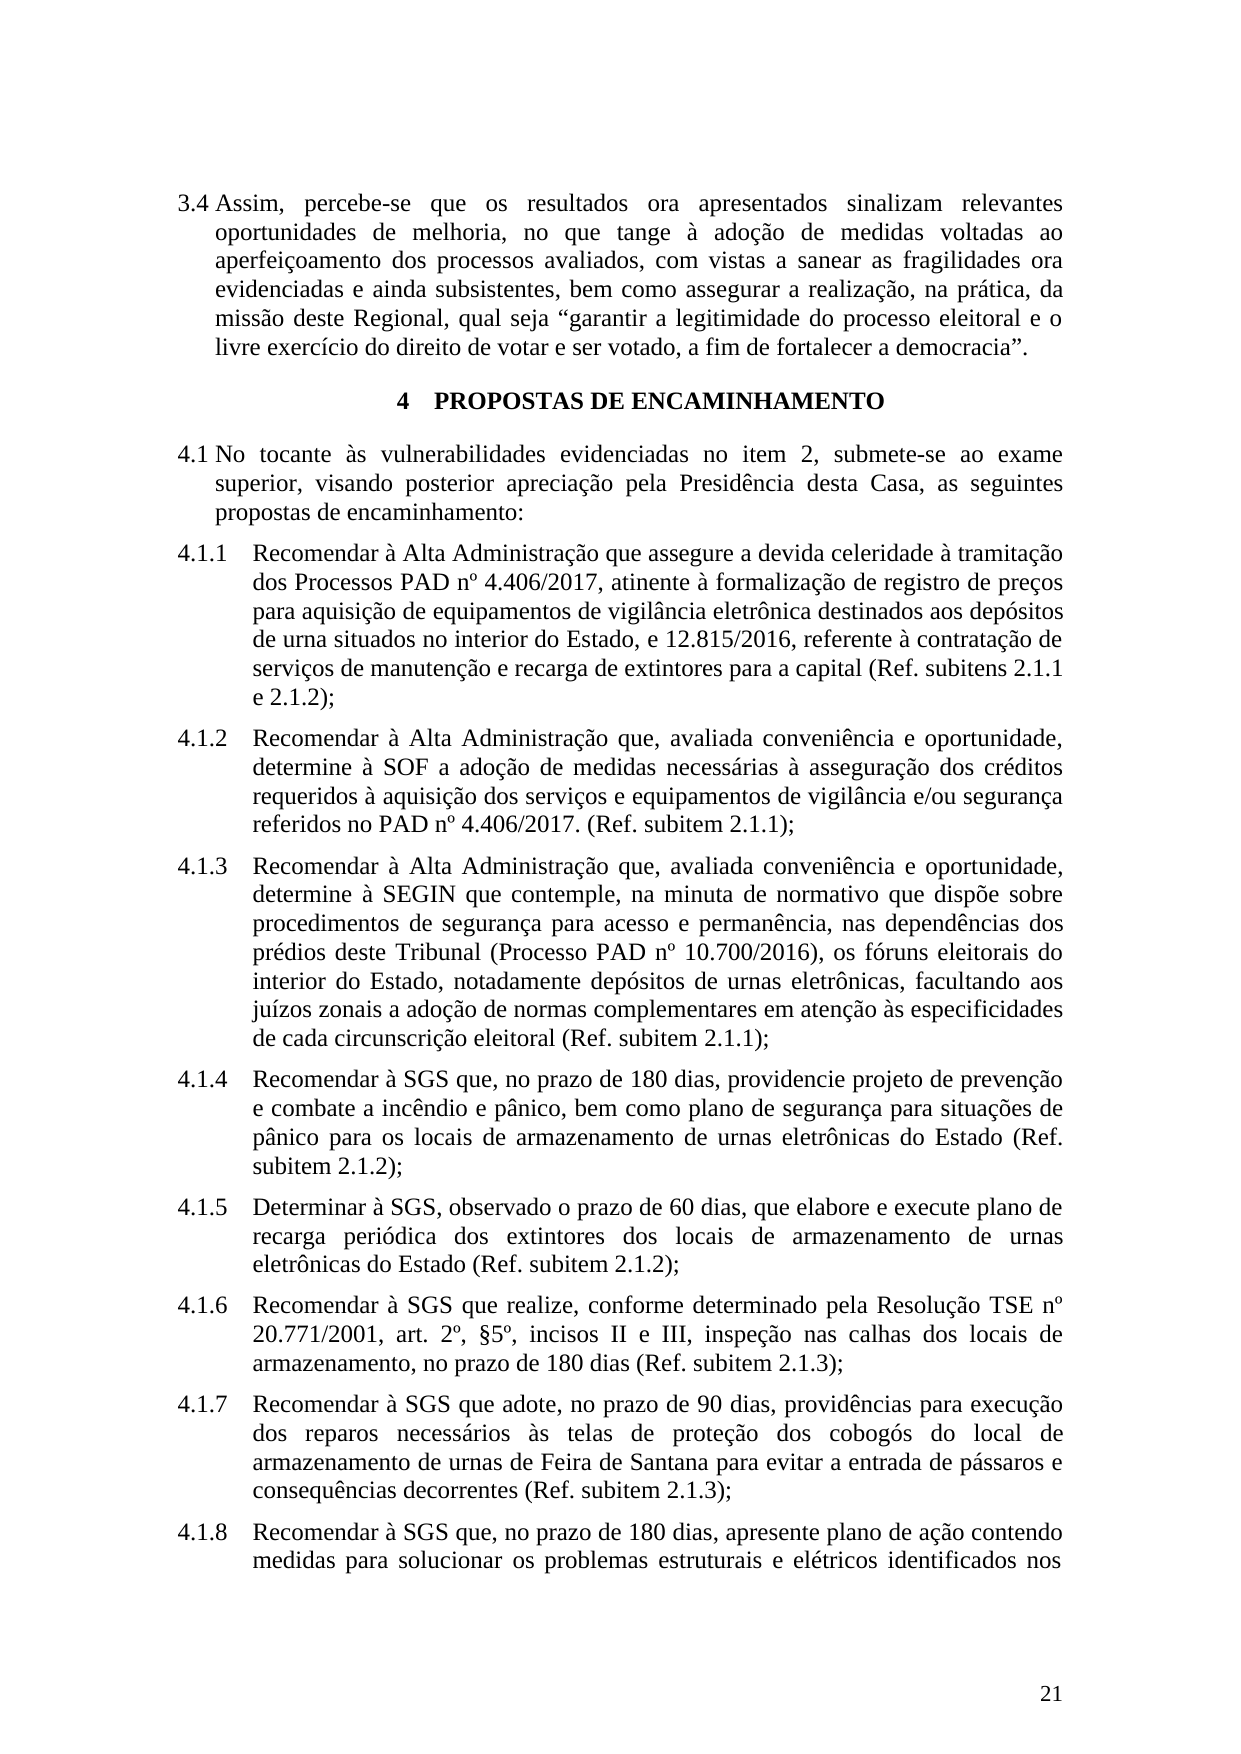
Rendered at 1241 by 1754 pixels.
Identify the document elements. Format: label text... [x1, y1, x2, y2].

list Recomendar à Alta Administração que, avaliada conveniência e oportunidade, determine à SOF a adoção de medidas necessárias à asseguração dos créditos requeridos à aquisição dos serviços e equipamentos de vigilância e/ou segurança referidos no PAD nº 4.406/2017. (Ref. subitem 2.1.1); [177, 723, 1064, 838]
list Recomendar à SGS que adote, no prazo de 90 dias, providências para execução dos reparos necessários às telas de proteção dos cobogós do local de armazenamento de urnas de Feira de Santana para evitar a entrada de pássaros e consequências decorrentes (Ref. subitem 2.1.3); [177, 1389, 1064, 1504]
list Recomendar à SGS que, no prazo de 180 dias, providencie projeto de prevenção e combate a incêndio e pânico, bem como plano de segurança para situações de pânico para os locais de armazenamento de urnas eletrônicas do Estado (Ref. subitem 2.1.2); [177, 1064, 1064, 1179]
list Recomendar à Alta Administração que assegure a devida celeridade à tramitação dos Processos PAD nº 4.406/2017, atinente à formalização de registro de preços para aquisição de equipamentos de vigilância eletrônica destinados aos depósitos de urna situados no interior do Estado, e 12.815/2016, referente à contratação de serviços de manutenção e recarga de extintores para a capital (Ref. subitens 2.1.1 e 2.1.2); [177, 538, 1064, 711]
list Recomendar à SGS que realize, conforme determinado pela Resolução TSE nº 20.771/2001, art. 2º, §5º, incisos II e III, inspeção nas calhas dos locais de armazenamento, no prazo de 180 dias (Ref. subitem 2.1.3); [177, 1291, 1064, 1377]
list Assim, percebe-se que os resultados ora apresentados sinalizam relevantes oportunidades de melhoria, no que tange à adoção de medidas voltadas ao aperfeiçoamento dos processos avaliados, com vistas a sanear as fragilidades ora evidenciadas e ainda subsistentes, bem como assegurar a realização, na prática, da missão deste Regional, qual seja “garantir a legitimidade do processo eleitoral e o livre exercício do direito de votar e ser votado, a fim de fortalecer a democracia”. [177, 188, 1064, 361]
subtitle PROPOSTAS DE ENCAMINHAMENTO [177, 386, 1105, 415]
list Recomendar à Alta Administração que, avaliada conveniência e oportunidade, determine à SEGIN que contemple, na minuta de normativo que dispõe sobre procedimentos de segurança para acesso e permanência, nas dependências dos prédios deste Tribunal (Processo PAD nº 10.700/2016), os fóruns eleitorais do interior do Estado, notadamente depósitos de urnas eletrônicas, facultando aos juízos zonais a adoção de normas complementares em atenção às especificidades de cada circunscrição eleitoral (Ref. subitem 2.1.1); [177, 851, 1064, 1052]
list Recomendar à SGS que, no prazo de 180 dias, apresente plano de ação contendo medidas para solucionar os problemas estruturais e elétricos identificados nos [177, 1517, 1064, 1574]
list Determinar à SGS, observado o prazo de 60 dias, que elabore e execute plano de recarga periódica dos extintores dos locais de armazenamento de urnas eletrônicas do Estado (Ref. subitem 2.1.2); [177, 1192, 1064, 1278]
list No tocante às vulnerabilidades evidenciadas no item 2, submete-se ao exame superior, visando posterior apreciação pela Presidência desta Casa, as seguintes propostas de encaminhamento: [177, 439, 1064, 526]
